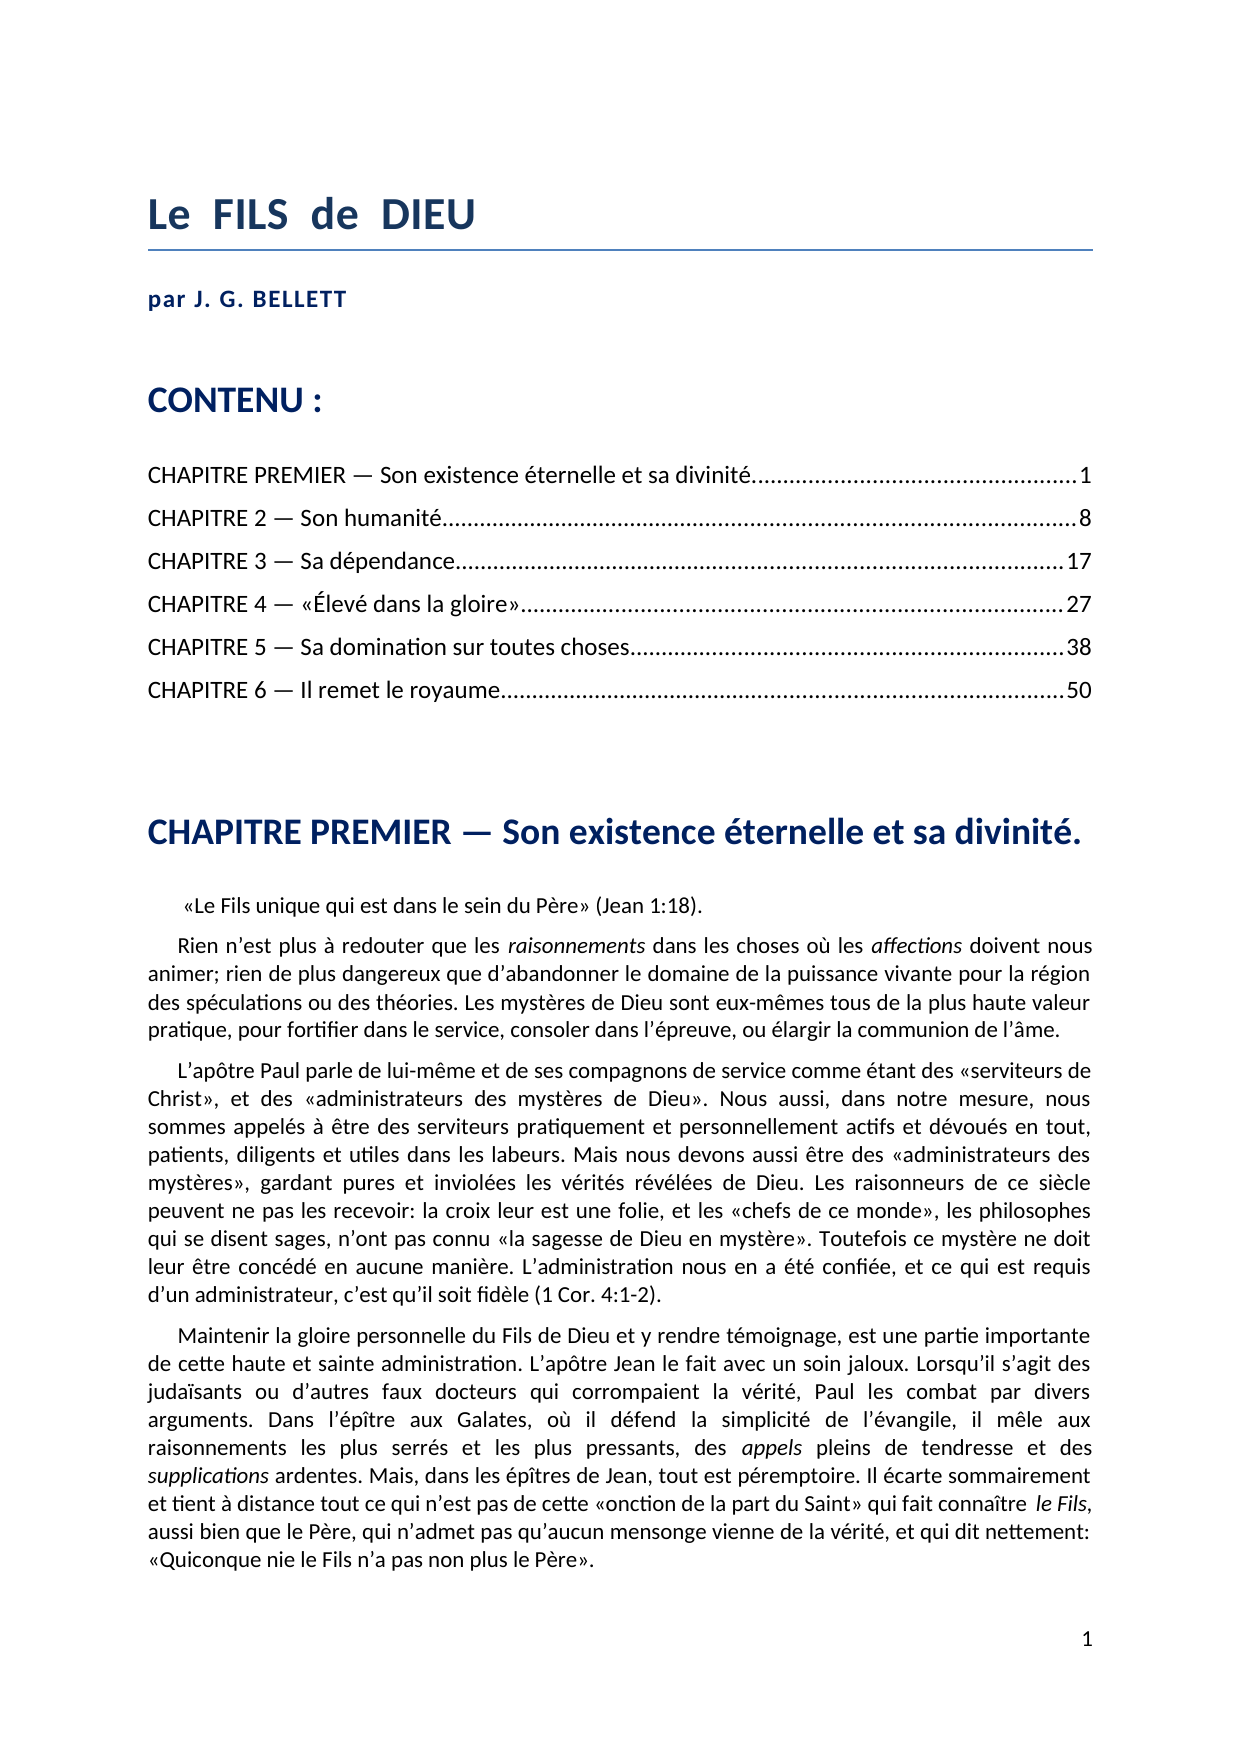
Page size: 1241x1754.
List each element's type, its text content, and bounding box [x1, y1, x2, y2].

text CHAPITRE PREMIER — Son existence éternelle et sa divinité. 1 [148, 459, 1093, 489]
title Le FILS de DIEU [148, 185, 1093, 249]
subtitle par J. G. BELLETT [148, 283, 1093, 313]
text Maintenir la gloire personnelle du Fils de Dieu et y rendre témoignage, est une partie importante de cette haute et sainte administration. L’apôtre Jean le fait avec un soin jaloux. Lorsqu’il s’agit des judaïsants ou d’autres faux docteurs qui corrompaient la vérité, Paul les combat par divers arguments. Dans l’épître aux Galates, où il défend la simplicité de l’évangile, il mêle aux raisonnements les plus serrés et les plus pressants, des appels pleins de tendresse et des supplications ardentes. Mais, dans les épîtres de Jean, tout est péremptoire. Il écarte sommairement et tient à distance tout ce qui n’est pas de cette «onction de la part du Saint» qui fait connaître le Fils, aussi bien que le Père, qui n’admet pas qu’aucun mensonge vienne de la vérité, et qui dit nettement: «Quiconque nie le Fils n’a pas non plus le Père». [148, 1321, 1093, 1573]
text CHAPITRE 6 — Il remet le royaume 50 [148, 674, 1093, 705]
text CHAPITRE 3 — Sa dépendance. 17 [148, 545, 1093, 576]
text CHAPITRE 2 — Son humanité 8 [148, 502, 1093, 533]
text CHAPITRE 4 — «Élevé dans la gloire» 27 [148, 588, 1093, 619]
text Rien n’est plus à redouter que les raisonnements dans les choses où les affections doivent nous animer; rien de plus dangereux que d’abandonner le domaine de la puissance vivante pour la région des spéculations ou des théories. Les mystères de Dieu sont eux-mêmes tous de la plus haute valeur pratique, pour fortifier dans le service, consoler dans l’épreuve, ou élargir la communion de l’âme. [148, 932, 1093, 1044]
text CHAPITRE 5 — Sa domination sur toutes choses 38 [148, 631, 1093, 662]
subtitle CONTENU : [148, 376, 1093, 422]
text L’apôtre Paul parle de lui-même et de ses compagnons de service comme étant des «serviteurs de Christ», et des «administrateurs des mystères de Dieu». Nous aussi, dans notre mesure, nous sommes appelés à être des serviteurs pratiquement et personnellement actifs et dévoués en tout, patients, diligents et utiles dans les labeurs. Mais nous devons aussi être des «administrateurs des mystères», gardant pures et inviolées les vérités révélées de Dieu. Les raisonneurs de ce siècle peuvent ne pas les recevoir: la croix leur est une folie, et les «chefs de ce monde», les philosophes qui se disent sages, n’ont pas connu «la sagesse de Dieu en mystère». Toutefois ce mystère ne doit leur être concédé en aucune manière. L’administration nous en a été confiée, et ce qui est requis d’un administrateur, c’est qu’il soit fidèle (1 Cor. 4:1-2). [148, 1056, 1093, 1308]
subtitle CHAPITRE PREMIER — Son existence éternelle et sa divinité. [148, 808, 1093, 853]
text «Le Fils unique qui est dans le sein du Père» (Jean 1:18). [148, 891, 1093, 919]
